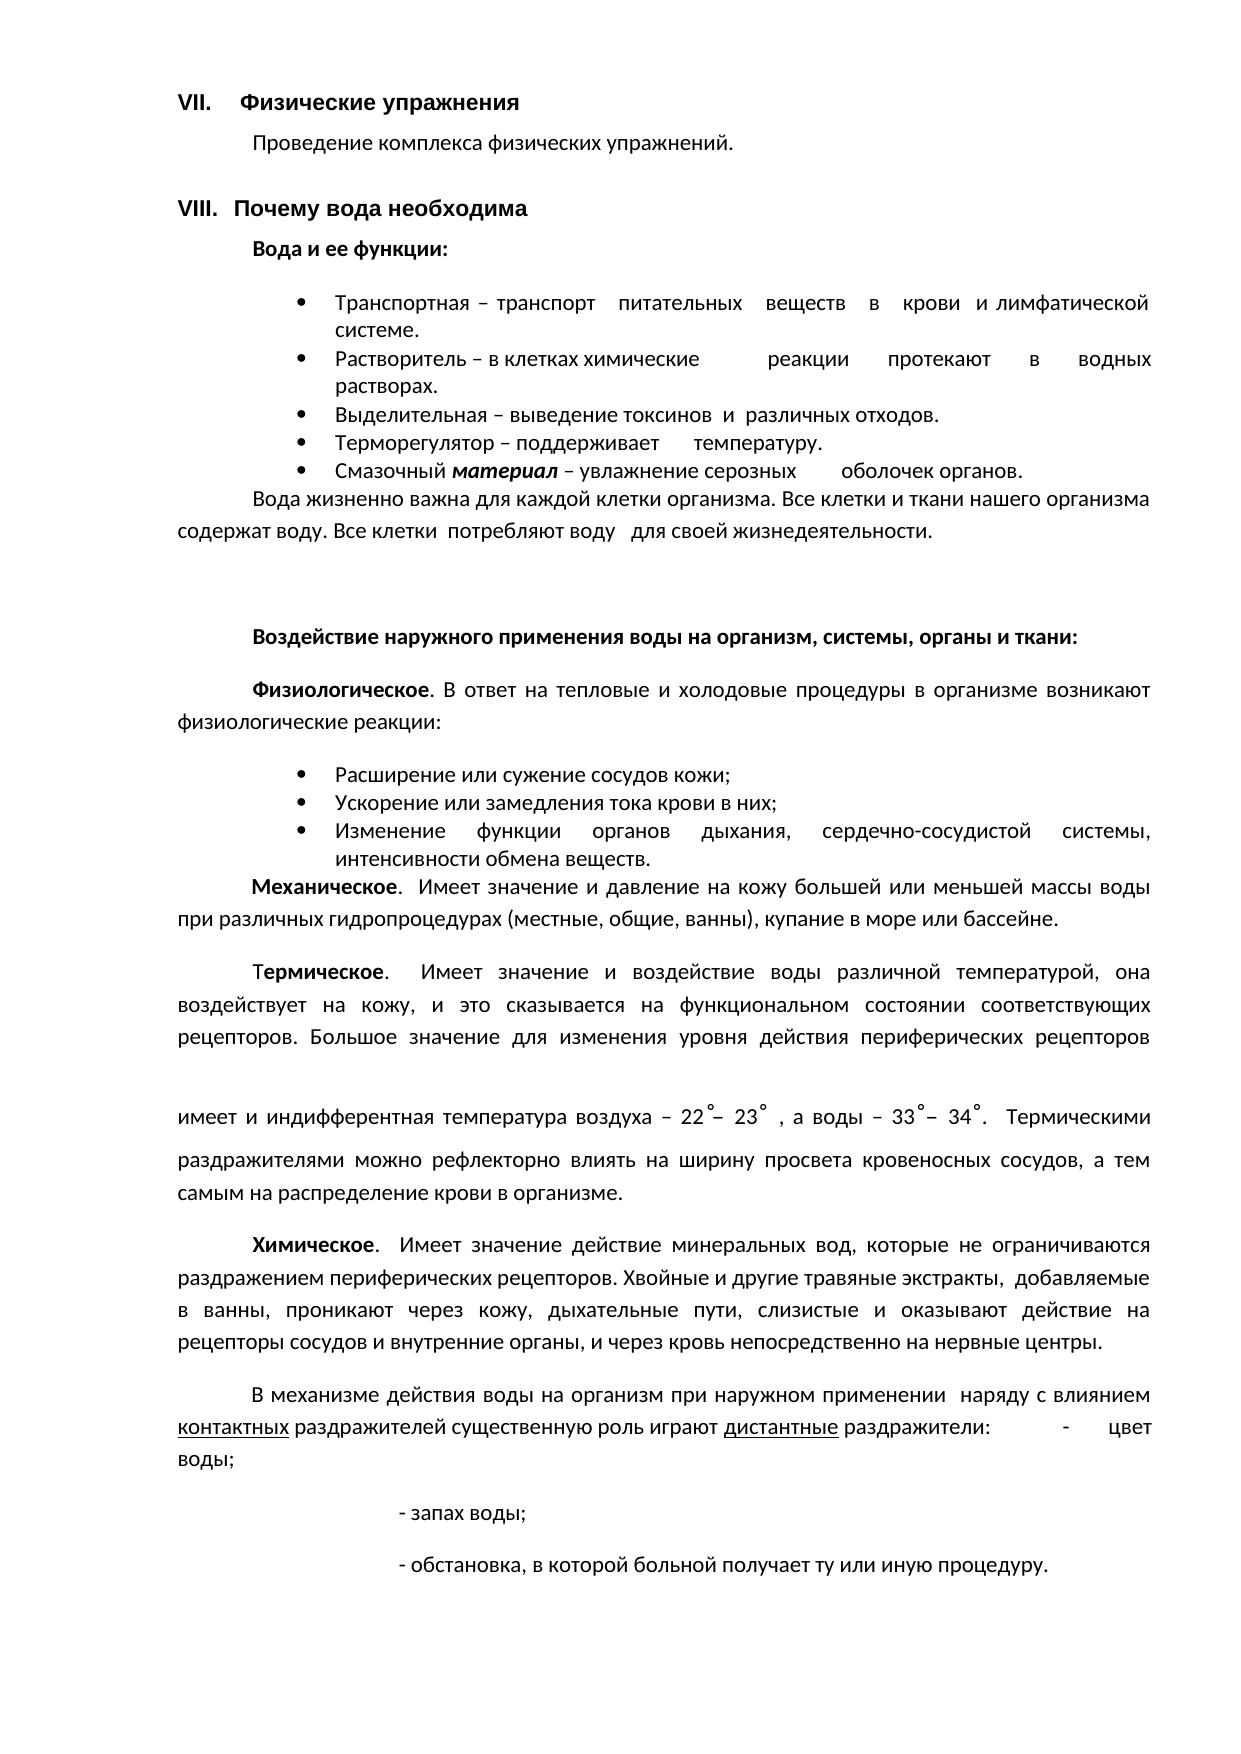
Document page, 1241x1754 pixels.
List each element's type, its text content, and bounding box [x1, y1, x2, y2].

text Проведение комплекса физических упражнений. [177, 128, 1152, 156]
text В механизме действия воды на организм при наружном применении наряду с влиянием контактных раздражителей существенную роль играют дистантные раздражители: - цвет воды; [177, 1380, 1152, 1473]
text Воздействие наружного применения воды на организм, системы, органы и ткани: [177, 622, 1152, 650]
text Вода жизненно важна для каждой клетки организма. Все клетки и ткани нашего организма содержат воду. Все клетки потребляют воду для своей жизнедеятельности. [177, 484, 1152, 544]
text Механическое. Имеет значение и давление на кожу большей или меньшей массы воды при различных гидропроцедурах (местные, общие, ванны), купание в море или бассейне. [177, 872, 1152, 932]
list Физические упражнения [177, 89, 1152, 115]
text Физиологическое. В ответ на тепловые и холодовые процедуры в организме возникают физиологические реакции: [177, 675, 1152, 735]
list Изменение функции органов дыхания, сердечно-сосудистой системы, интенсивности обмена веществ. [297, 816, 1152, 872]
text - обстановка, в которой больной получает ту или иную процедуру. [212, 1551, 1152, 1579]
list Транспортная – транспорт питательных веществ в крови и лимфатической системе. [297, 288, 1152, 344]
list Расширение или сужение сосудов кожи; [297, 760, 1152, 788]
list Растворитель – в клетках химические реакции протекают в водных растворах. [297, 344, 1152, 400]
list Ускорение или замедления тока крови в них; [297, 788, 1152, 816]
list Терморегулятор – поддерживает температуру. [297, 428, 1152, 456]
text - запах воды; [212, 1498, 1152, 1526]
list Смазочный материал – увлажнение серозных оболочек органов. [297, 456, 1152, 484]
list Выделительная – выведение токсинов и различных отходов. [297, 400, 1152, 428]
text Химическое. Имеет значение действие минеральных вод, которые не ограничиваются раздражением периферических рецепторов. Хвойные и другие травяные экстракты, добавляемые в ванны, проникают через кожу, дыхательные пути, слизистые и оказывают действие на рецепторы сосудов и внутренние органы, и через кровь непосредственно на нервные центры. [177, 1231, 1152, 1355]
text Вода и ее функции: [177, 234, 1152, 263]
list Почему вода необходима [177, 195, 1152, 221]
text Термическое. Имеет значение и воздействие воды различной температурой, она воздействует на кожу, и это сказывается на функциональном состоянии соответствующих рецепторов. Большое значение для изменения уровня действия периферических рецепторов имеет и индифферентная температура воздуха – 22ْ – 23ْ , а воды – 33ْ – 34ْ . Термическими раздражителями можно рефлекторно влиять на ширину просвета кровеносных сосудов, а тем самым на распределение крови в организме. [177, 957, 1152, 1206]
